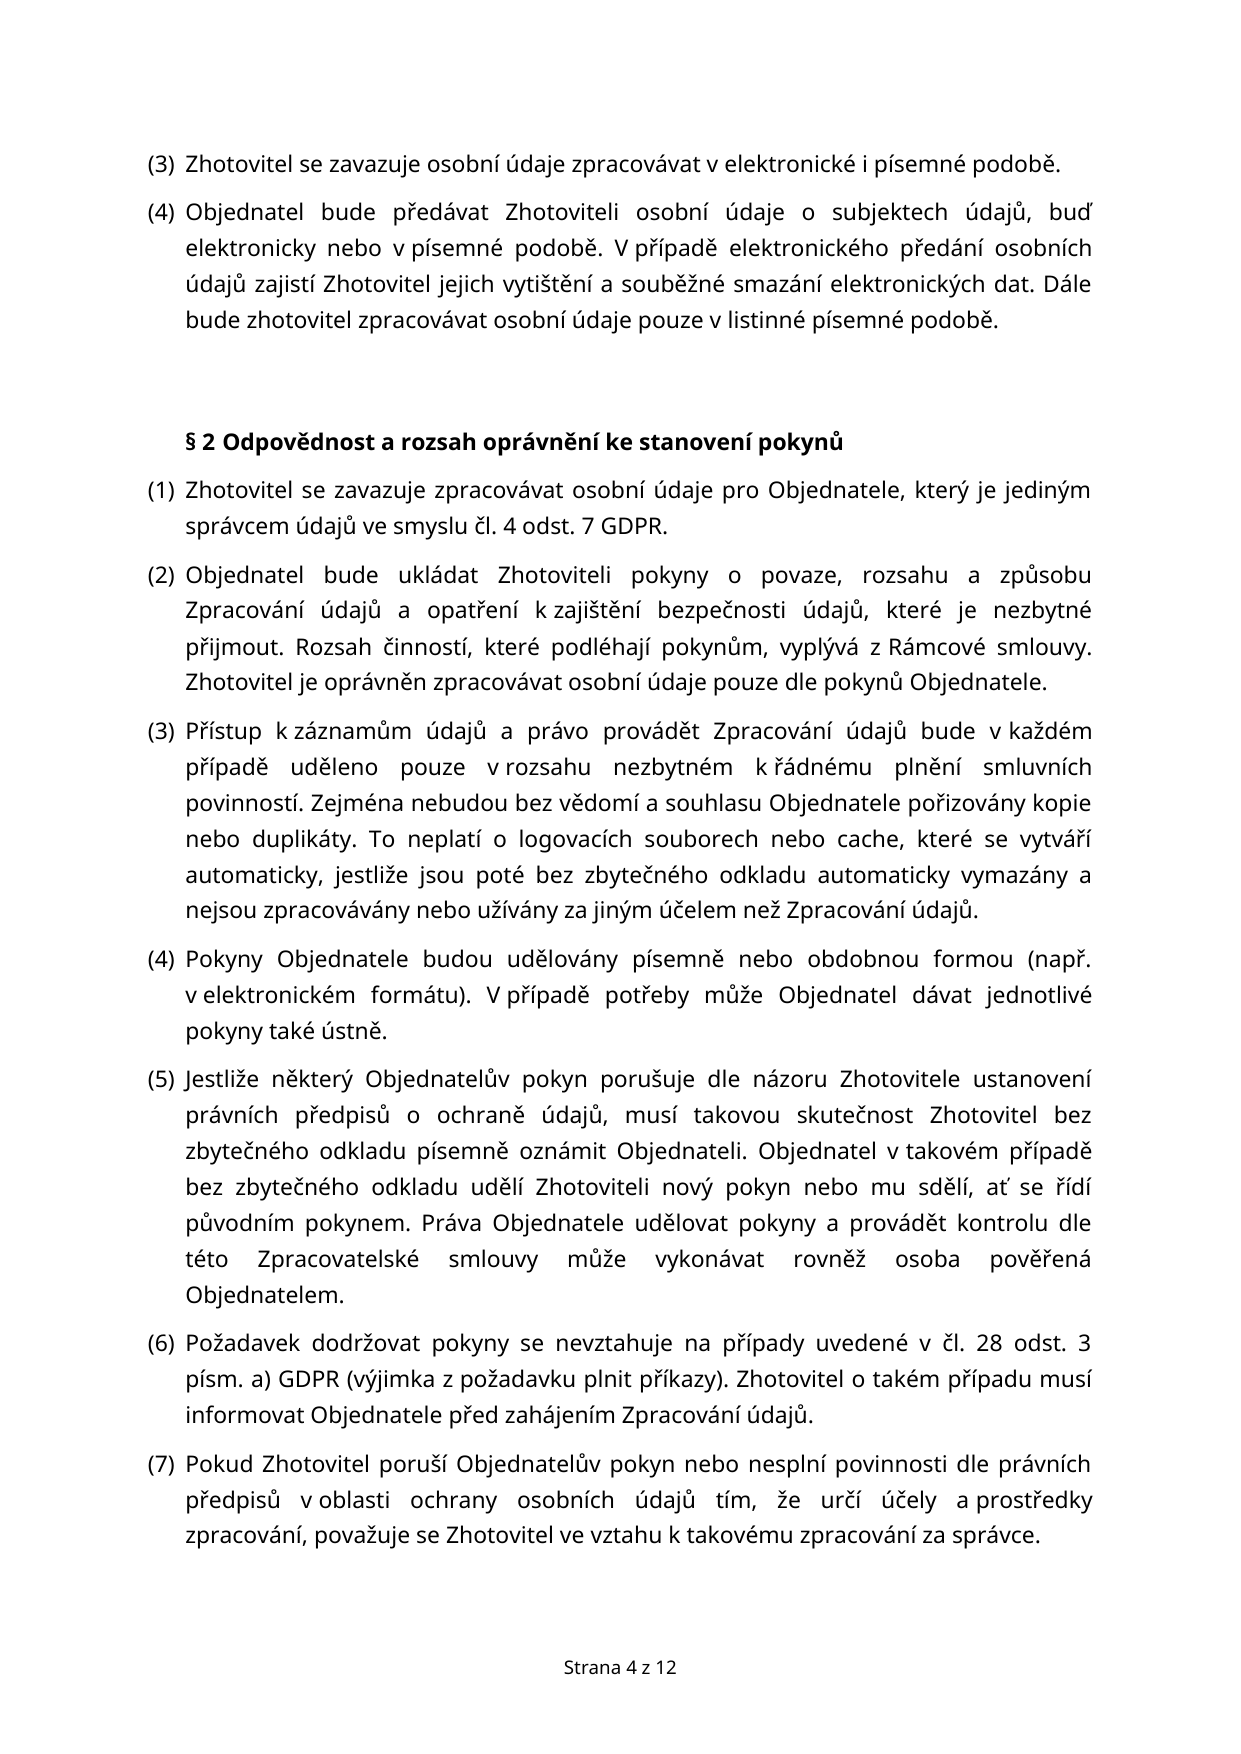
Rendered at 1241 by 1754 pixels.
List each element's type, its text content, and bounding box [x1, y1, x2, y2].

text Požadavek dodržovat pokyny se nevztahuje na případy uvedené v čl. 28 odst. 3 písm. a) GDPR (výjimka z požadavku plnit příkazy). Zhotovitel o takém případu musí informovat Objednatele před zahájením Zpracování údajů. [148, 1327, 1093, 1430]
text Přístup k záznamům údajů a právo provádět Zpracování údajů bude v každém případě uděleno pouze v rozsahu nezbytném k řádnému plnění smluvních povinností. Zejména nebudou bez vědomí a souhlasu Objednatele pořizovány kopie nebo duplikáty. To neplatí o logovacích souborech nebo cache, které se vytváří automaticky, jestliže jsou poté bez zbytečného odkladu automaticky vymazány a nejsou zpracovávány nebo užívány za jiným účelem než Zpracování údajů. [148, 715, 1093, 926]
text Objednatel bude ukládat Zhotoviteli pokyny o povaze, rozsahu a způsobu Zpracování údajů a opatření k zajištění bezpečnosti údajů, které je nezbytné přijmout. Rozsah činností, které podléhají pokynům, vyplývá z Rámcové smlouvy. Zhotovitel je oprávněn zpracovávat osobní údaje pouze dle pokynů Objednatele. [148, 558, 1093, 698]
text Pokud Zhotovitel poruší Objednatelův pokyn nebo nesplní povinnosti dle právních předpisů v oblasti ochrany osobních údajů tím, že určí účely a prostředky zpracování, považuje se Zhotovitel ve vztahu k takovému zpracování za správce. [148, 1448, 1093, 1551]
text Objednatel bude předávat Zhotoviteli osobní údaje o subjektech údajů, buď elektronicky nebo v písemné podobě. V případě elektronického předání osobních údajů zajistí Zhotovitel jejich vytištění a souběžné smazání elektronických dat. Dále bude zhotovitel zpracovávat osobní údaje pouze v listinné písemné podobě. [148, 196, 1093, 335]
text Pokyny Objednatele budou udělovány písemně nebo obdobnou formou (např. v elektronickém formátu). V případě potřeby může Objednatel dávat jednotlivé pokyny také ústně. [148, 943, 1093, 1046]
list Zhotovitel se zavazuje zpracovávat osobní údaje pro Objednatele, který je jediným správcem údajů ve smyslu čl. 4 odst. 7 GDPR. [148, 474, 1093, 541]
text Jestliže některý Objednatelův pokyn porušuje dle názoru Zhotovitele ustanovení právních předpisů o ochraně údajů, musí takovou skutečnost Zhotovitel bez zbytečného odkladu písemně oznámit Objednateli. Objednatel v takovém případě bez zbytečného odkladu udělí Zhotoviteli nový pokyn nebo mu sdělí, ať se řídí původním pokynem. Práva Objednatele udělovat pokyny a provádět kontrolu dle této Zpracovatelské smlouvy může vykonávat rovněž osoba pověřená Objednatelem. [148, 1063, 1093, 1310]
text Odpovědnost a rozsah oprávnění ke stanovení pokynů [185, 426, 1093, 457]
text Zhotovitel se zavazuje osobní údaje zpracovávat v elektronické i písemné podobě. [148, 148, 1093, 179]
